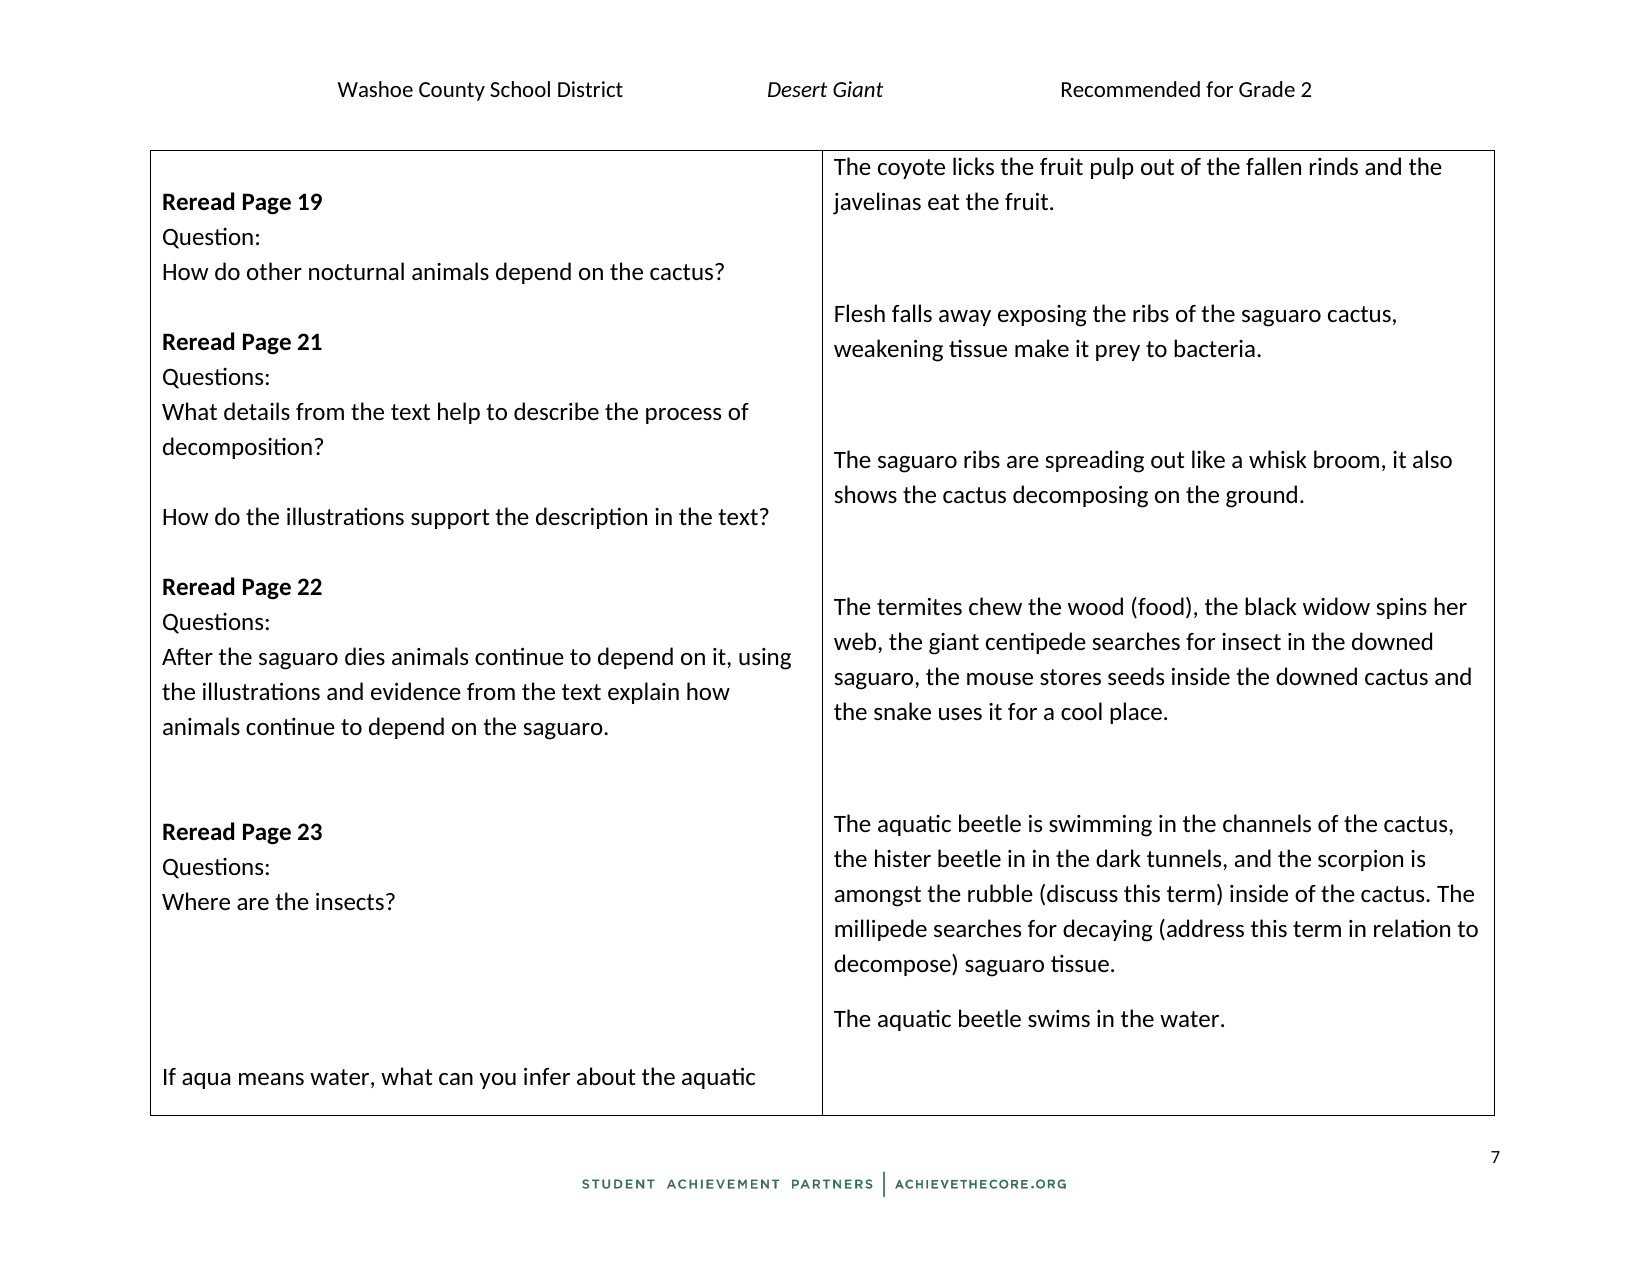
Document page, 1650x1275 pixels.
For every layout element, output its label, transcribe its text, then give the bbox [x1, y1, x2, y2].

picture [571, 1168, 1079, 1200]
